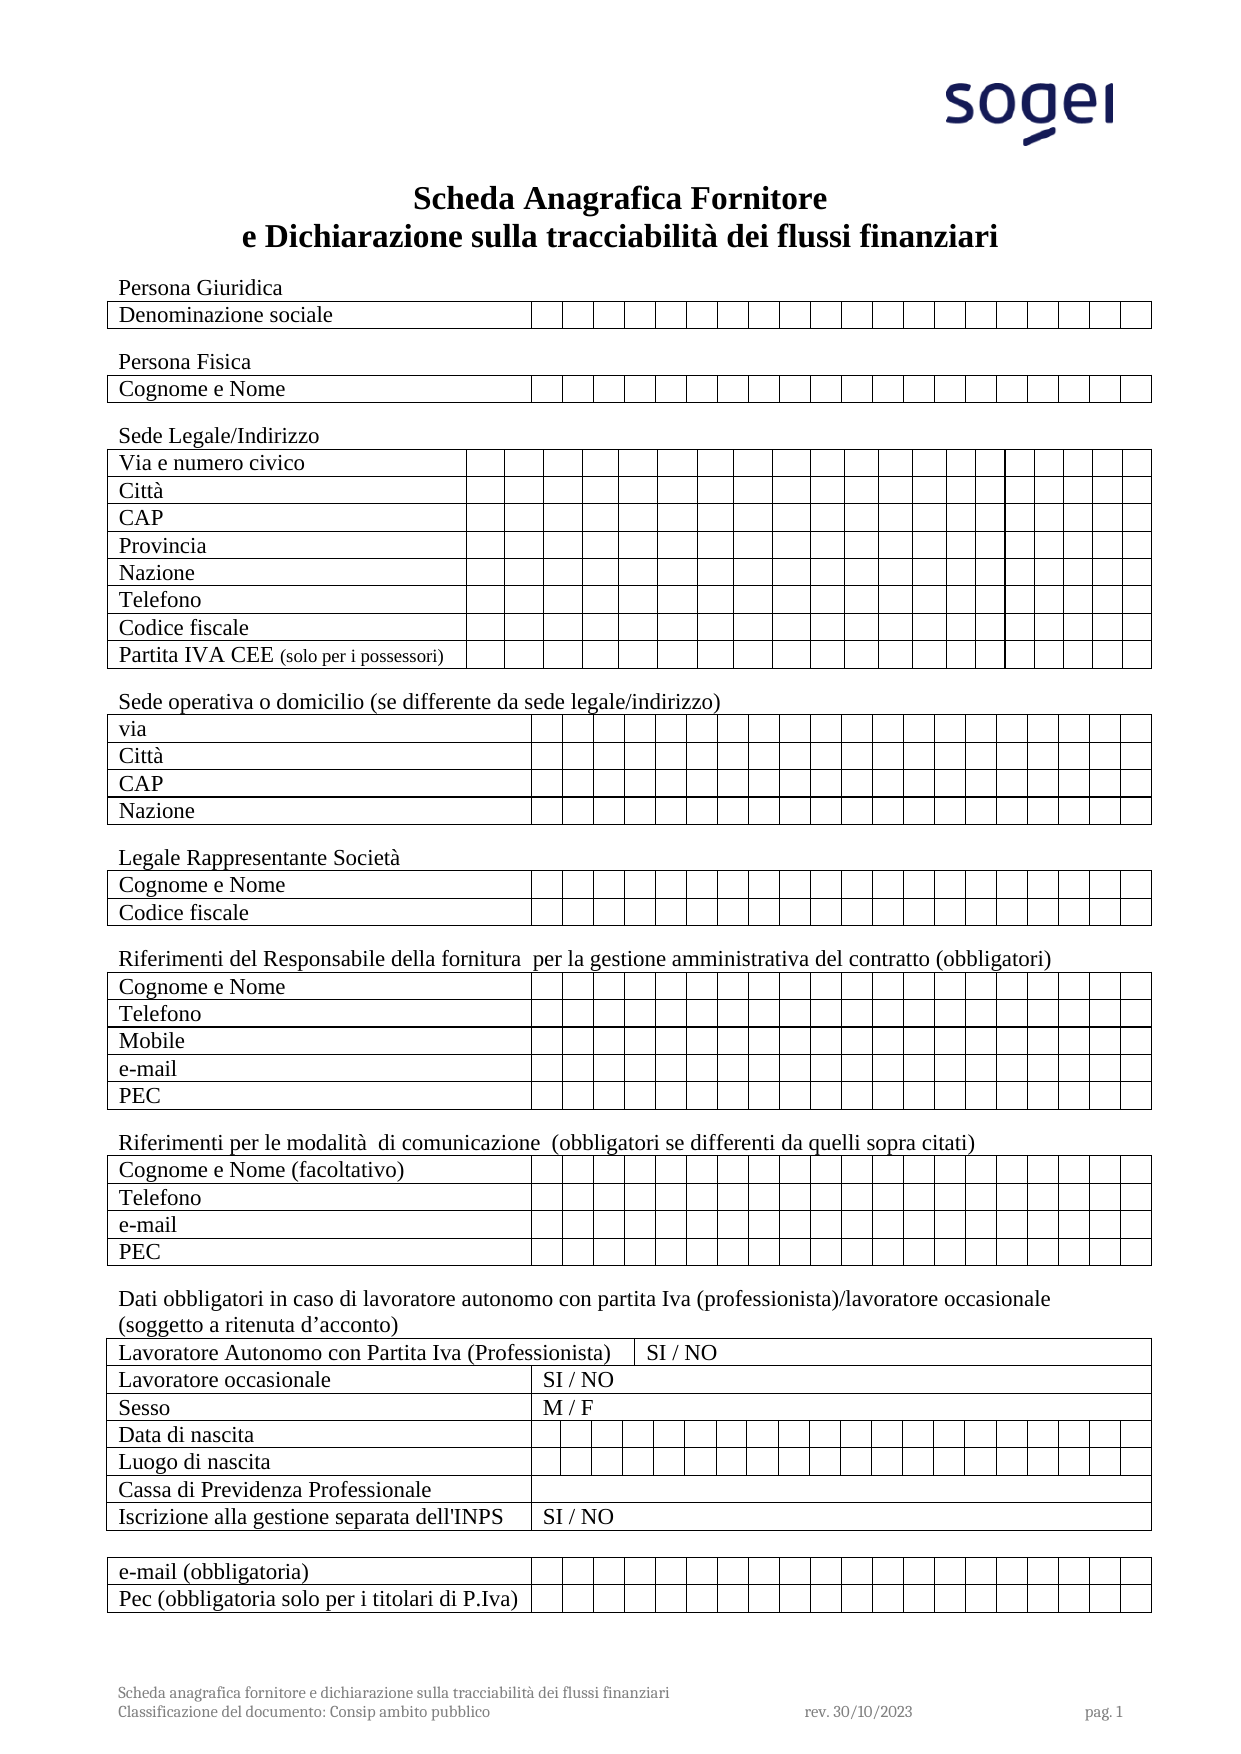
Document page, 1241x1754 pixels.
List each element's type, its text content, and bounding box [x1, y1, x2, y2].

table_header [845, 450, 878, 476]
table_header [935, 1558, 965, 1584]
table_header [873, 973, 903, 999]
table_cell [976, 559, 1004, 585]
table_cell [1059, 1448, 1089, 1475]
table_cell [718, 743, 748, 769]
table_cell [592, 1448, 622, 1475]
table_cell [623, 1421, 653, 1447]
table_cell [718, 1184, 748, 1210]
table_header [811, 973, 841, 999]
table_cell [658, 614, 697, 640]
table_header [718, 715, 748, 742]
table_cell [1035, 641, 1063, 668]
table_cell [873, 1082, 903, 1109]
table_cell [1028, 899, 1058, 925]
table_cell [1028, 1082, 1058, 1109]
table_header [687, 302, 717, 328]
table_cell [913, 614, 946, 640]
table_cell [779, 1448, 809, 1475]
table_header [625, 302, 655, 328]
table_header [1028, 1558, 1058, 1584]
table_cell [583, 532, 618, 558]
table_cell [935, 1184, 965, 1210]
table_header [935, 1156, 965, 1183]
table_cell [811, 1585, 841, 1612]
table_header SI / NO [635, 1339, 1151, 1365]
table_cell [976, 641, 1004, 668]
table_cell [563, 1211, 593, 1237]
text Persona Giuridica [118, 274, 1122, 301]
table_cell [687, 1211, 717, 1237]
table_cell [544, 559, 582, 585]
table_header [1028, 302, 1058, 328]
table_header [1121, 973, 1151, 999]
table_cell [1090, 1000, 1120, 1026]
table_cell PEC [108, 1082, 531, 1109]
table_cell [873, 1211, 903, 1237]
table_cell [997, 1421, 1027, 1447]
table_cell Provincia [108, 532, 466, 558]
table_cell [997, 1239, 1027, 1265]
table_cell [1059, 1239, 1089, 1265]
table_cell [904, 743, 934, 769]
table_header Denominazione sociale [108, 302, 531, 328]
table_cell [1064, 477, 1092, 503]
table_header [1059, 1156, 1089, 1183]
table_cell [687, 770, 717, 796]
table_cell [687, 1055, 717, 1081]
table_cell [698, 586, 733, 613]
table_header Via e numero civico [108, 450, 466, 476]
table_cell [1121, 1448, 1151, 1475]
table_cell [904, 1585, 934, 1612]
table_cell [532, 798, 562, 824]
table_header [904, 973, 934, 999]
table_header [505, 450, 543, 476]
table_cell Mobile [108, 1028, 531, 1054]
table_header [532, 302, 562, 328]
table_cell [583, 614, 618, 640]
table_cell [1064, 532, 1092, 558]
table_cell [1059, 1421, 1089, 1447]
table_cell [749, 1055, 779, 1081]
table_header [656, 1156, 686, 1183]
table_cell [997, 1184, 1027, 1210]
table_header [1090, 302, 1120, 328]
table_cell [1064, 504, 1092, 531]
table_cell [997, 1585, 1027, 1612]
table_header [594, 1558, 624, 1584]
table_cell [935, 743, 965, 769]
table_cell [734, 586, 772, 613]
table_header [594, 871, 624, 898]
table_cell Telefono [108, 1184, 531, 1210]
table_cell [1090, 1184, 1120, 1210]
table_cell Data di nascita [107, 1421, 531, 1447]
table_header via [108, 715, 531, 742]
table_cell Città [108, 477, 466, 503]
table_cell [698, 504, 733, 531]
table_cell [966, 770, 996, 796]
table_header [698, 450, 733, 476]
table_cell [594, 743, 624, 769]
table_cell [563, 1184, 593, 1210]
table_cell [811, 477, 844, 503]
table_cell Telefono [108, 1000, 531, 1026]
table_header [625, 1558, 655, 1584]
table_cell [947, 586, 975, 613]
table_cell [532, 1448, 560, 1475]
table_cell [594, 1239, 624, 1265]
table_cell [904, 1082, 934, 1109]
table_cell [845, 532, 878, 558]
table_cell [1121, 1055, 1151, 1081]
table_header [997, 871, 1027, 898]
table_header [811, 1558, 841, 1584]
table_cell [1090, 1211, 1120, 1237]
table_cell e-mail [108, 1055, 531, 1081]
table_cell [1028, 1239, 1058, 1265]
text Riferimenti del Responsabile della fornitura per la gestione amministrativa del contratto (obbligatori) [118, 945, 1122, 972]
table_header [904, 1156, 934, 1183]
table_cell [904, 1028, 934, 1054]
table_cell Lavoratore occasionale [107, 1366, 531, 1392]
table_header [687, 1558, 717, 1584]
table_cell [780, 1211, 810, 1237]
table_cell [947, 614, 975, 640]
table_cell [619, 586, 657, 613]
table_cell [687, 798, 717, 824]
table_cell [976, 477, 1004, 503]
table_cell [532, 1239, 562, 1265]
table_cell [1035, 586, 1063, 613]
table_cell [718, 770, 748, 796]
table_cell [544, 532, 582, 558]
table_header [467, 450, 504, 476]
table_cell [656, 899, 686, 925]
table_header [619, 450, 657, 476]
table_cell SI / NO [532, 1503, 1151, 1529]
table_header [773, 450, 810, 476]
table_cell [583, 641, 618, 668]
table_cell [842, 743, 872, 769]
table_cell [1059, 899, 1089, 925]
table_cell [811, 1239, 841, 1265]
table_header [780, 1558, 810, 1584]
table_cell [625, 1028, 655, 1054]
table_cell [1064, 614, 1092, 640]
table_header [734, 450, 772, 476]
table_cell [625, 899, 655, 925]
table_cell [1121, 1000, 1151, 1026]
table_cell [810, 1421, 840, 1447]
table_header [1090, 376, 1120, 402]
table_cell [583, 477, 618, 503]
table_cell [1121, 770, 1151, 796]
table_cell Codice fiscale [108, 899, 531, 925]
table_cell [873, 1239, 903, 1265]
table_cell [966, 743, 996, 769]
table_header [563, 1156, 593, 1183]
table_header [997, 302, 1027, 328]
table_cell [903, 1448, 933, 1475]
table_cell Iscrizione alla gestione separata dell'INPS [107, 1503, 531, 1529]
table_cell [976, 586, 1004, 613]
table_header [718, 1156, 748, 1183]
table_header [1121, 1156, 1151, 1183]
table_cell [904, 1055, 934, 1081]
table_cell [997, 1000, 1027, 1026]
table_header [1059, 973, 1089, 999]
table_cell [842, 1082, 872, 1109]
table_cell [811, 1082, 841, 1109]
table_cell [1028, 1585, 1058, 1612]
table_cell [976, 614, 1004, 640]
table_cell [997, 770, 1027, 796]
table_cell [656, 1000, 686, 1026]
table_cell [1090, 770, 1120, 796]
table_cell [563, 770, 593, 796]
table_cell [935, 1239, 965, 1265]
table_cell [811, 1184, 841, 1210]
table_cell [749, 1028, 779, 1054]
table_cell [773, 641, 810, 668]
table_header [1028, 715, 1058, 742]
table_cell [780, 1082, 810, 1109]
text Scheda Anagrafica Fornitore [118, 178, 1122, 217]
table_cell [997, 1028, 1027, 1054]
table_header [842, 715, 872, 742]
table_cell [698, 614, 733, 640]
table_header [780, 715, 810, 742]
table_header [780, 871, 810, 898]
table_header [997, 1156, 1027, 1183]
table_header [966, 1558, 996, 1584]
table_header [811, 376, 841, 402]
table_cell [935, 1211, 965, 1237]
table_cell [879, 586, 912, 613]
table_cell [1090, 1028, 1120, 1054]
table_cell [594, 1000, 624, 1026]
table_header [749, 871, 779, 898]
table_cell [656, 1028, 686, 1054]
table_cell [1121, 743, 1151, 769]
table_cell [913, 586, 946, 613]
table_header [718, 871, 748, 898]
table_header Lavoratore Autonomo con Partita Iva (Professionista) [107, 1339, 634, 1365]
table_header Cognome e Nome (facoltativo) [108, 1156, 531, 1183]
table_cell [532, 899, 562, 925]
table_cell [718, 899, 748, 925]
table_cell [698, 641, 733, 668]
table_header [532, 973, 562, 999]
table_header [563, 302, 593, 328]
table_cell [873, 743, 903, 769]
table_header [997, 1558, 1027, 1584]
table_cell [1028, 743, 1058, 769]
table_cell [913, 641, 946, 668]
table_cell [594, 1585, 624, 1612]
table_cell [718, 1211, 748, 1237]
table_header [1035, 450, 1063, 476]
table_cell [594, 1211, 624, 1237]
table_header [1028, 376, 1058, 402]
table_cell [467, 532, 504, 558]
table_header [1059, 376, 1089, 402]
table_header [966, 302, 996, 328]
table_header [583, 450, 618, 476]
table_cell [811, 899, 841, 925]
table_cell [773, 586, 810, 613]
table_header [718, 302, 748, 328]
table_cell [656, 770, 686, 796]
table_cell [654, 1448, 684, 1475]
table_header [532, 1156, 562, 1183]
table_header [625, 871, 655, 898]
table_cell [879, 532, 912, 558]
table_header [594, 376, 624, 402]
table_cell [997, 899, 1027, 925]
table_header [594, 973, 624, 999]
table_cell [1093, 641, 1122, 668]
table_cell [1059, 1082, 1089, 1109]
table_header [811, 871, 841, 898]
table_cell [532, 770, 562, 796]
table_cell [563, 743, 593, 769]
table_cell [997, 1211, 1027, 1237]
table_header Cognome e Nome [108, 973, 531, 999]
table_cell [780, 1028, 810, 1054]
table_cell [544, 614, 582, 640]
table_header [1090, 871, 1120, 898]
table_cell [1121, 1239, 1151, 1265]
table_cell [698, 477, 733, 503]
table_cell [658, 586, 697, 613]
table_cell [1121, 1421, 1151, 1447]
table_header [966, 871, 996, 898]
table_cell [780, 1184, 810, 1210]
table_cell [1093, 614, 1122, 640]
table_header [873, 715, 903, 742]
table_header [780, 376, 810, 402]
table_cell [563, 1082, 593, 1109]
table_header [532, 1558, 562, 1584]
table_cell Codice fiscale [108, 614, 466, 640]
table_cell [505, 614, 543, 640]
table_cell [532, 1585, 562, 1612]
table_cell [966, 1082, 996, 1109]
table_cell [749, 1184, 779, 1210]
table_header [873, 1156, 903, 1183]
table_cell [594, 1184, 624, 1210]
table_header [563, 1558, 593, 1584]
table_header [532, 871, 562, 898]
table_cell [842, 1055, 872, 1081]
table_cell [656, 1239, 686, 1265]
table_cell Cassa di Previdenza Professionale [107, 1476, 531, 1502]
table_cell [734, 477, 772, 503]
text e Dichiarazione sulla tracciabilità dei flussi finanziari [118, 217, 1122, 255]
table_cell [656, 1082, 686, 1109]
table_cell [1059, 1184, 1089, 1210]
table_cell [1090, 1421, 1120, 1447]
table_cell [1121, 1585, 1151, 1612]
table_cell [1093, 586, 1122, 613]
table_cell [1059, 798, 1089, 824]
table_cell [842, 1028, 872, 1054]
table_cell [873, 1184, 903, 1210]
table_cell [1123, 477, 1151, 503]
table_header Cognome e Nome [108, 376, 531, 402]
table_header [1121, 871, 1151, 898]
table_cell [947, 559, 975, 585]
table_header [811, 450, 844, 476]
table_header [935, 871, 965, 898]
table_cell [904, 1000, 934, 1026]
table_cell [656, 743, 686, 769]
table_cell [1090, 1082, 1120, 1109]
table_cell [811, 1211, 841, 1237]
table_header [913, 450, 946, 476]
picture [940, 73, 1122, 148]
table_cell [532, 1476, 1151, 1502]
table_header [997, 715, 1027, 742]
table_cell [687, 1028, 717, 1054]
table_cell [1093, 559, 1122, 585]
table_cell [1121, 1184, 1151, 1210]
table_cell [1006, 559, 1034, 585]
table_cell [467, 504, 504, 531]
table_cell [879, 614, 912, 640]
table_header [749, 973, 779, 999]
table_cell [594, 1028, 624, 1054]
table_cell [1028, 1448, 1058, 1475]
table_cell [965, 1448, 996, 1475]
table_cell [904, 1211, 934, 1237]
table_cell [1090, 1239, 1120, 1265]
table_cell [583, 559, 618, 585]
table_header [811, 302, 841, 328]
table_cell [1035, 559, 1063, 585]
table_header [718, 973, 748, 999]
table_header [687, 1156, 717, 1183]
table_cell [966, 1055, 996, 1081]
table_cell [811, 641, 844, 668]
table_cell [811, 1000, 841, 1026]
table_cell [845, 504, 878, 531]
table_cell [698, 532, 733, 558]
table_header [1059, 1558, 1089, 1584]
text Dati obbligatori in caso di lavoratore autonomo con partita Iva (professionista)/lavoratore occasionale (soggetto a ritenuta d’acconto) [118, 1285, 1122, 1338]
table_header [1059, 871, 1089, 898]
table_cell Pec (obbligatoria solo per i titolari di P.Iva) [108, 1585, 531, 1612]
table_cell [561, 1448, 591, 1475]
table_cell [810, 1448, 840, 1475]
table_cell [845, 586, 878, 613]
table_header [842, 973, 872, 999]
table_cell [935, 1585, 965, 1612]
table_cell [842, 1239, 872, 1265]
table_cell [749, 1585, 779, 1612]
table_cell [505, 586, 543, 613]
table_cell [656, 1585, 686, 1612]
table_cell [563, 1000, 593, 1026]
table_header [966, 1156, 996, 1183]
table_cell [903, 1421, 933, 1447]
table_cell [625, 1055, 655, 1081]
table_cell [563, 1585, 593, 1612]
table_header [966, 376, 996, 402]
table_cell [966, 1239, 996, 1265]
table_cell [717, 1448, 746, 1475]
table_cell [935, 899, 965, 925]
table_header [687, 376, 717, 402]
table_cell [904, 1239, 934, 1265]
table_cell [749, 1082, 779, 1109]
table_cell [717, 1421, 746, 1447]
table_cell [749, 1239, 779, 1265]
text Sede Legale/Indirizzo [118, 422, 1122, 448]
table_cell [658, 504, 697, 531]
table_cell [935, 1028, 965, 1054]
table_cell [780, 798, 810, 824]
table_header [687, 715, 717, 742]
table_cell [1028, 770, 1058, 796]
table_cell [467, 586, 504, 613]
table_header [532, 376, 562, 402]
table_header [904, 302, 934, 328]
table_cell M / F [532, 1394, 1151, 1420]
table_cell [811, 770, 841, 796]
table_cell [934, 1448, 964, 1475]
table_cell [1028, 1055, 1058, 1081]
table_cell [619, 614, 657, 640]
table_cell [532, 1211, 562, 1237]
table_cell [976, 532, 1004, 558]
text Persona Fisica [118, 348, 1122, 374]
table_header [718, 1558, 748, 1584]
table_header [656, 973, 686, 999]
table_header [842, 302, 872, 328]
table_cell [625, 1184, 655, 1210]
table_cell [997, 1055, 1027, 1081]
table_cell [841, 1448, 871, 1475]
table_cell [656, 1055, 686, 1081]
table_cell [619, 532, 657, 558]
table_cell [532, 1184, 562, 1210]
table_cell [749, 798, 779, 824]
table_cell [935, 1000, 965, 1026]
table_cell [1059, 1028, 1089, 1054]
table_cell [687, 1239, 717, 1265]
table_header [997, 973, 1027, 999]
table_cell [873, 770, 903, 796]
text Riferimenti per le modalità di comunicazione (obbligatori se differenti da quelli sopra citati) [118, 1129, 1122, 1155]
table_cell [913, 477, 946, 503]
table_header [976, 450, 1004, 476]
table_cell [966, 1028, 996, 1054]
table_cell [879, 504, 912, 531]
table_header [904, 376, 934, 402]
table_cell [1123, 614, 1151, 640]
table_cell [685, 1421, 716, 1447]
table_cell [1093, 477, 1122, 503]
table_cell [976, 504, 1004, 531]
table_cell [904, 770, 934, 796]
table_cell [1090, 743, 1120, 769]
table_cell [935, 1055, 965, 1081]
table_cell [1028, 1211, 1058, 1237]
table_cell [879, 641, 912, 668]
table_cell Telefono [108, 586, 466, 613]
table_cell [913, 532, 946, 558]
table_cell [656, 798, 686, 824]
table_cell [1121, 899, 1151, 925]
table_header [1121, 715, 1151, 742]
table_cell [718, 1055, 748, 1081]
table_cell [544, 586, 582, 613]
table_cell Partita IVA CEE (solo per i possessori) [108, 641, 466, 668]
table_header [1121, 1558, 1151, 1584]
table_cell [718, 1585, 748, 1612]
table_cell [779, 1421, 809, 1447]
table_header Cognome e Nome [108, 871, 531, 898]
table_cell [563, 1028, 593, 1054]
table_header [656, 1558, 686, 1584]
table_cell [904, 1184, 934, 1210]
table_cell [872, 1448, 902, 1475]
table_cell [811, 586, 844, 613]
table_header [625, 1156, 655, 1183]
table_cell [966, 1184, 996, 1210]
table_cell [687, 743, 717, 769]
table_cell [842, 899, 872, 925]
table_cell [1090, 899, 1120, 925]
table_cell [873, 1585, 903, 1612]
table_cell [966, 1000, 996, 1026]
table_cell [1064, 586, 1092, 613]
table_cell [594, 770, 624, 796]
table_header [1059, 302, 1089, 328]
table_cell [1006, 641, 1034, 668]
table_cell [773, 614, 810, 640]
table_header [1028, 973, 1058, 999]
table_cell [811, 798, 841, 824]
table_cell [619, 559, 657, 585]
table_cell [879, 477, 912, 503]
table_cell [619, 641, 657, 668]
table_cell [842, 770, 872, 796]
table_cell [842, 1585, 872, 1612]
table_cell [1035, 477, 1063, 503]
table_cell [1123, 641, 1151, 668]
table_cell [467, 614, 504, 640]
table_cell [505, 559, 543, 585]
table_cell [773, 532, 810, 558]
table_cell [935, 798, 965, 824]
table_cell [904, 798, 934, 824]
table_cell [873, 1028, 903, 1054]
table_cell [625, 1082, 655, 1109]
table_cell Nazione [108, 798, 531, 824]
table_cell [773, 504, 810, 531]
table_header e-mail (obbligatoria) [108, 1558, 531, 1584]
table_cell SI / NO [532, 1366, 1151, 1392]
table_cell [811, 614, 844, 640]
table_cell [594, 1055, 624, 1081]
table_cell [658, 559, 697, 585]
table_header [1090, 715, 1120, 742]
table_header [780, 302, 810, 328]
table_cell [780, 899, 810, 925]
table_header [544, 450, 582, 476]
table_cell PEC [108, 1239, 531, 1265]
table_cell [780, 770, 810, 796]
table_cell [873, 798, 903, 824]
table_cell [845, 641, 878, 668]
table_header [811, 715, 841, 742]
table_header [656, 715, 686, 742]
table_cell [1090, 1055, 1120, 1081]
table_cell [811, 1028, 841, 1054]
table_cell [947, 504, 975, 531]
table_cell [1006, 586, 1034, 613]
table_header [594, 302, 624, 328]
table_cell [583, 586, 618, 613]
table_cell [583, 504, 618, 531]
table_cell [913, 504, 946, 531]
table_header [842, 1558, 872, 1584]
table_cell [749, 770, 779, 796]
table_cell [698, 559, 733, 585]
table_header [873, 376, 903, 402]
table_cell [1006, 477, 1034, 503]
table_cell [734, 641, 772, 668]
table_cell [1006, 532, 1034, 558]
table_header [749, 1156, 779, 1183]
table_header [718, 376, 748, 402]
table_cell [1059, 743, 1089, 769]
table_cell Luogo di nascita [107, 1448, 531, 1475]
table_header [935, 302, 965, 328]
table_header [594, 715, 624, 742]
table_cell [505, 641, 543, 668]
table_header [687, 871, 717, 898]
table_cell [658, 641, 697, 668]
table_cell [1059, 1211, 1089, 1237]
table_cell [997, 798, 1027, 824]
table_header [966, 973, 996, 999]
table_header [1028, 871, 1058, 898]
table_cell [845, 559, 878, 585]
table_cell [544, 477, 582, 503]
table_cell [1093, 504, 1122, 531]
table_cell [904, 899, 934, 925]
table_cell [873, 899, 903, 925]
table_cell [625, 1585, 655, 1612]
table_cell [1123, 586, 1151, 613]
table_cell [687, 899, 717, 925]
table_cell [1123, 559, 1151, 585]
table_cell [749, 1211, 779, 1237]
table_cell [592, 1421, 622, 1447]
table_cell [872, 1421, 902, 1447]
table_header [873, 871, 903, 898]
table_cell [687, 1000, 717, 1026]
table_cell [997, 1448, 1027, 1475]
table_header [879, 450, 912, 476]
table_cell [842, 1211, 872, 1237]
table_header [935, 715, 965, 742]
table_header [1090, 1156, 1120, 1183]
table_cell [1006, 504, 1034, 531]
table_cell [658, 532, 697, 558]
table_header [532, 715, 562, 742]
text Sede operativa o domicilio (se differente da sede legale/indirizzo) [118, 688, 1122, 714]
table_cell Sesso [107, 1394, 531, 1420]
table_header [780, 1156, 810, 1183]
table_header [594, 1156, 624, 1183]
table_cell [1064, 641, 1092, 668]
table_cell CAP [108, 504, 466, 531]
table_cell [780, 1585, 810, 1612]
table_header [656, 302, 686, 328]
table_cell [935, 770, 965, 796]
table_cell [505, 532, 543, 558]
table_cell [658, 477, 697, 503]
table_cell [563, 798, 593, 824]
table_header [780, 973, 810, 999]
table_cell [656, 1184, 686, 1210]
table_cell [625, 798, 655, 824]
table_header [873, 302, 903, 328]
table_cell [811, 559, 844, 585]
table_cell [1090, 798, 1120, 824]
table_cell [965, 1421, 996, 1447]
table_cell e-mail [108, 1211, 531, 1237]
table_header [1121, 302, 1151, 328]
table_cell [1121, 1028, 1151, 1054]
table_cell [966, 798, 996, 824]
table_header [1028, 1156, 1058, 1183]
table_cell [1028, 1028, 1058, 1054]
table_cell [842, 798, 872, 824]
table_cell [947, 532, 975, 558]
table_header [658, 450, 697, 476]
table_cell [594, 798, 624, 824]
table_cell [532, 1055, 562, 1081]
table_cell [842, 1184, 872, 1210]
table_header [563, 376, 593, 402]
table_header [687, 973, 717, 999]
table_cell [687, 1082, 717, 1109]
table_header [904, 715, 934, 742]
table_cell [873, 1055, 903, 1081]
table_header [904, 1558, 934, 1584]
table_cell [718, 1239, 748, 1265]
table_header [1059, 715, 1089, 742]
table_header [625, 715, 655, 742]
table_header [842, 1156, 872, 1183]
text Legale Rappresentante Società [118, 844, 1122, 870]
table_header [749, 1558, 779, 1584]
table_cell [718, 1082, 748, 1109]
table_cell [625, 1000, 655, 1026]
table_cell [532, 1421, 560, 1447]
table_cell [1028, 1421, 1058, 1447]
table_cell [1035, 614, 1063, 640]
table_cell CAP [108, 770, 531, 796]
table_cell [544, 641, 582, 668]
table_cell [1035, 504, 1063, 531]
table_cell [913, 559, 946, 585]
table_header [904, 871, 934, 898]
table_cell [1064, 559, 1092, 585]
table_cell [1059, 770, 1089, 796]
table_header [1121, 376, 1151, 402]
table_cell [749, 743, 779, 769]
table_header [749, 302, 779, 328]
table_header [873, 1558, 903, 1584]
table_cell [1121, 1082, 1151, 1109]
table_cell [563, 899, 593, 925]
table_cell [1121, 798, 1151, 824]
table_cell [505, 504, 543, 531]
table_cell [544, 504, 582, 531]
table_cell [780, 1239, 810, 1265]
table_header [563, 973, 593, 999]
table_header [842, 376, 872, 402]
table_cell [625, 770, 655, 796]
table_cell [654, 1421, 684, 1447]
table_cell [747, 1421, 778, 1447]
table_cell [997, 743, 1027, 769]
table_cell [1006, 614, 1034, 640]
table_header [656, 376, 686, 402]
table_cell [966, 1211, 996, 1237]
table_header [811, 1156, 841, 1183]
table_header [563, 715, 593, 742]
table_cell [1028, 798, 1058, 824]
table_header [1090, 1558, 1120, 1584]
table_cell [687, 1585, 717, 1612]
table_cell [873, 1000, 903, 1026]
table_cell [1121, 1211, 1151, 1237]
table_cell [773, 477, 810, 503]
table_cell [749, 899, 779, 925]
table_cell [1028, 1184, 1058, 1210]
table_cell [734, 504, 772, 531]
table_cell [685, 1448, 716, 1475]
table_cell [619, 477, 657, 503]
table_cell [561, 1421, 591, 1447]
table_cell Città [108, 743, 531, 769]
table_cell [947, 641, 975, 668]
table_cell [656, 1211, 686, 1237]
table_header [625, 973, 655, 999]
table_cell [1059, 1000, 1089, 1026]
table_header [625, 376, 655, 402]
table_cell [594, 899, 624, 925]
table_cell [687, 1184, 717, 1210]
table_cell [734, 559, 772, 585]
table_cell [1123, 504, 1151, 531]
table_header [947, 450, 975, 476]
table_cell [532, 1028, 562, 1054]
table_cell [718, 1000, 748, 1026]
table_header [1006, 450, 1034, 476]
table_header [656, 871, 686, 898]
table_header [749, 715, 779, 742]
table_cell [845, 614, 878, 640]
table_header [935, 973, 965, 999]
table_cell [505, 477, 543, 503]
table_cell [625, 1211, 655, 1237]
table_cell [780, 743, 810, 769]
table_cell [966, 1585, 996, 1612]
table_cell [625, 743, 655, 769]
table_cell [966, 899, 996, 925]
table_cell [934, 1421, 964, 1447]
table_cell [1090, 1448, 1120, 1475]
table_cell [563, 1055, 593, 1081]
table_cell [841, 1421, 871, 1447]
table_header [749, 376, 779, 402]
table_cell [467, 477, 504, 503]
table_header [842, 871, 872, 898]
table_header [997, 376, 1027, 402]
table_cell [619, 504, 657, 531]
table_cell Nazione [108, 559, 466, 585]
table_cell [811, 504, 844, 531]
table_cell [1090, 1585, 1120, 1612]
table_cell [718, 798, 748, 824]
table_cell [625, 1239, 655, 1265]
table_cell [811, 1055, 841, 1081]
table_header [966, 715, 996, 742]
table_cell [532, 1000, 562, 1026]
table_cell [467, 641, 504, 668]
table_cell [773, 559, 810, 585]
table_header [1064, 450, 1092, 476]
table_cell [1059, 1585, 1089, 1612]
table_header [1090, 973, 1120, 999]
table_cell [532, 743, 562, 769]
table_cell [747, 1448, 778, 1475]
table_cell [879, 559, 912, 585]
table_cell [842, 1000, 872, 1026]
table_cell [997, 1082, 1027, 1109]
table_cell [467, 559, 504, 585]
table_cell [1028, 1000, 1058, 1026]
table_cell [594, 1082, 624, 1109]
table_cell [1059, 1055, 1089, 1081]
table_cell [811, 532, 844, 558]
table_cell [1035, 532, 1063, 558]
table_cell [780, 1055, 810, 1081]
table_header [1123, 450, 1151, 476]
table_cell [718, 1028, 748, 1054]
table_cell [947, 477, 975, 503]
table_cell [845, 477, 878, 503]
table_cell [935, 1082, 965, 1109]
table_cell [563, 1239, 593, 1265]
table_cell [1093, 532, 1122, 558]
table_header [1093, 450, 1122, 476]
table_cell [734, 532, 772, 558]
table_cell [532, 1082, 562, 1109]
table_cell [749, 1000, 779, 1026]
table_cell [734, 614, 772, 640]
table_cell [1123, 532, 1151, 558]
table_cell [780, 1000, 810, 1026]
table_header [935, 376, 965, 402]
table_cell [811, 743, 841, 769]
table_cell [623, 1448, 653, 1475]
table_header [563, 871, 593, 898]
